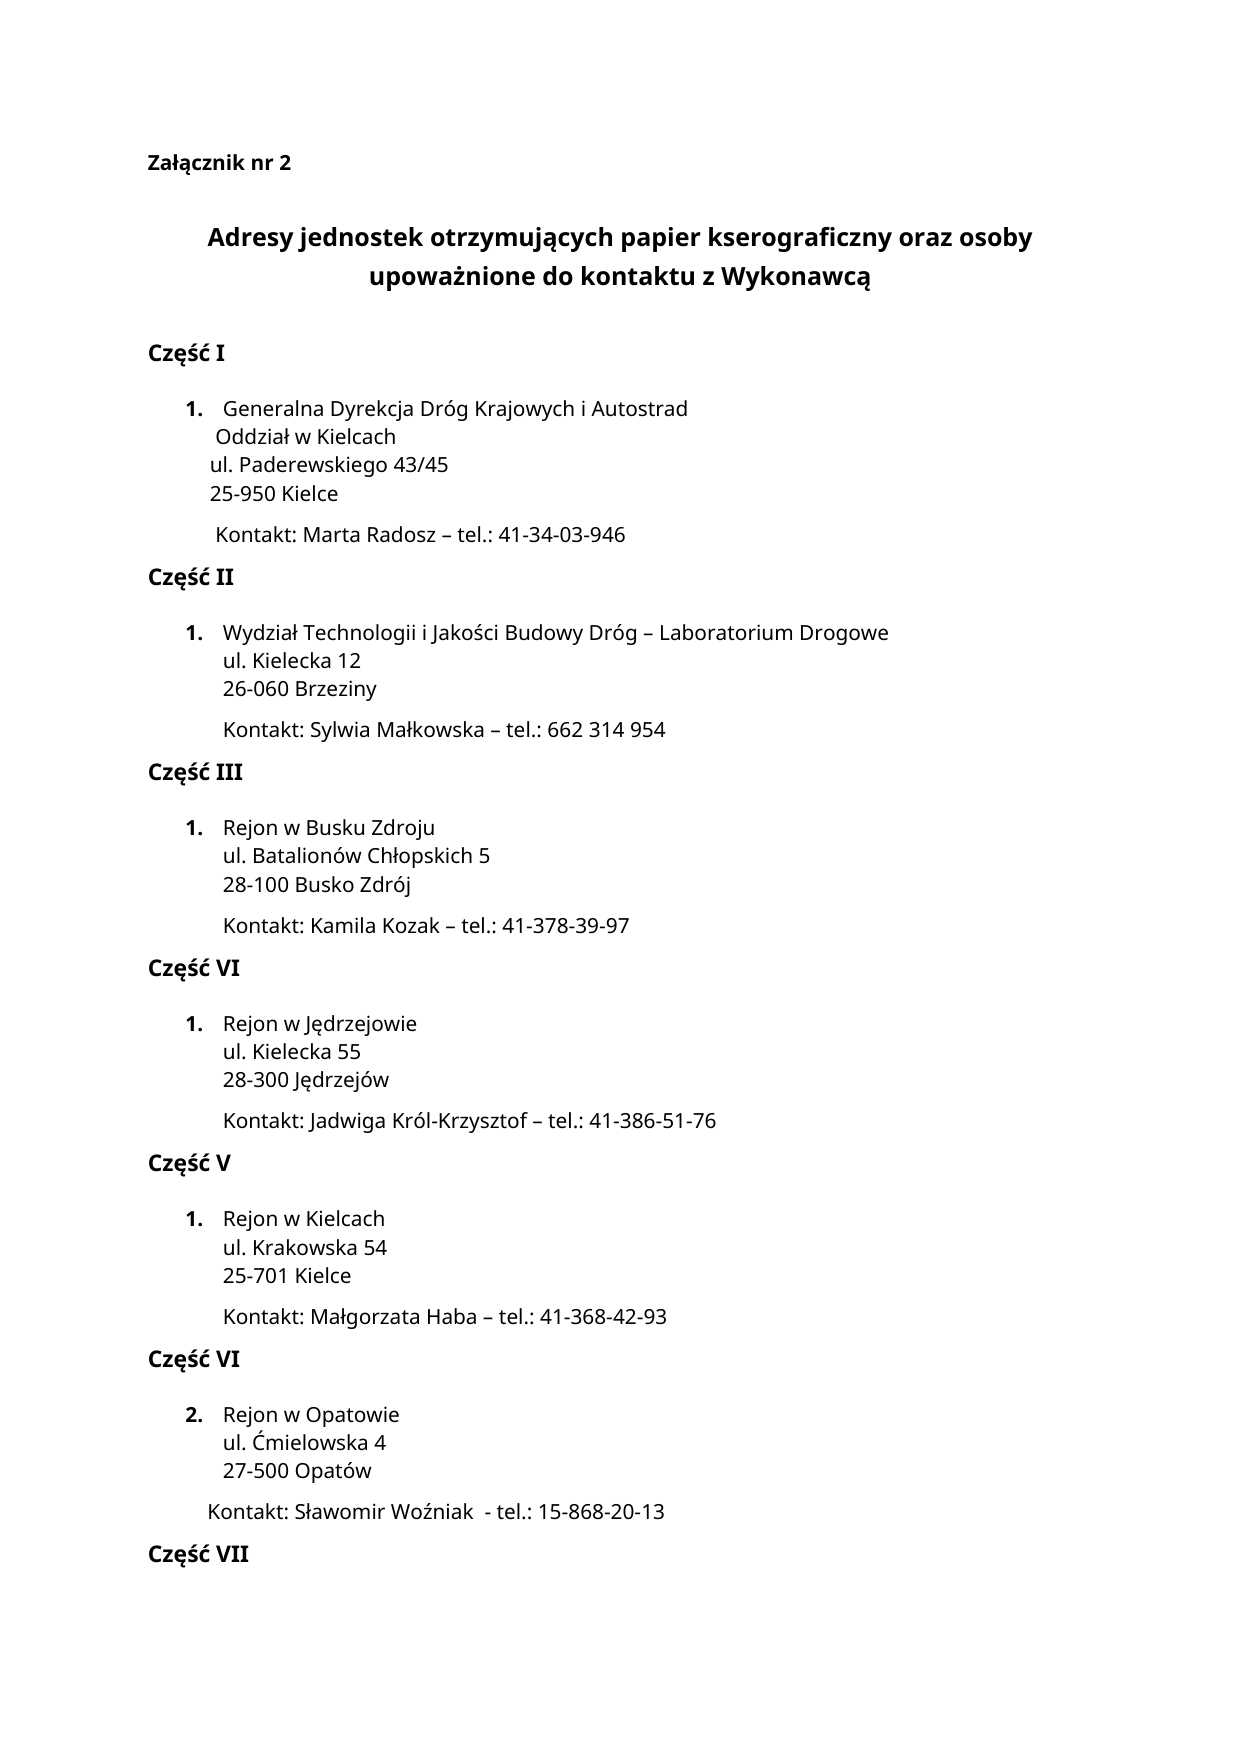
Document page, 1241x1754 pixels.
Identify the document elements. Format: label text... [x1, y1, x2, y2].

text 26-060 Brzeziny [223, 674, 1093, 703]
text Część II [148, 561, 1093, 592]
text Część I [148, 337, 1093, 368]
text Adresy jednostek otrzymujących papier kserograficzny oraz osoby upoważnione do kontaktu z Wykonawcą [148, 219, 1093, 293]
text Część VI [148, 952, 1093, 983]
text Część III [148, 756, 1093, 788]
text Część V [148, 1147, 1093, 1179]
list Generalna Dyrekcja Dróg Krajowych i Autostrad [185, 394, 1093, 422]
text Część VII [148, 1538, 1093, 1570]
text Kontakt: Sławomir Woźniak - tel.: 15-868-20-13 [148, 1497, 1093, 1526]
list Rejon w Busku Zdroju ul. Batalionów Chłopskich 5 28-100 Busko Zdrój [185, 813, 1093, 898]
list Wydział Technologii i Jakości Budowy Dróg – Laboratorium Drogowe [185, 618, 1093, 646]
text Kontakt: Małgorzata Haba – tel.: 41-368-42-93 [223, 1302, 1093, 1330]
text Kontakt: Sylwia Małkowska – tel.: 662 314 954 [223, 715, 1093, 744]
text Oddział w Kielcach ul. Paderewskiego 43/45 25-950 Kielce [177, 422, 1093, 507]
text Kontakt: Kamila Kozak – tel.: 41-378-39-97 [223, 911, 1093, 939]
list Rejon w Kielcach ul. Krakowska 54 25-701 Kielce [185, 1204, 1093, 1289]
text ul. Kielecka 12 [223, 646, 1093, 674]
list Rejon w Jędrzejowie ul. Kielecka 55 28-300 Jędrzejów [185, 1009, 1093, 1094]
text Kontakt: Jadwiga Król-Krzysztof – tel.: 41-386-51-76 [223, 1106, 1093, 1135]
text Kontakt: Marta Radosz – tel.: 41-34-03-946 [177, 520, 1093, 548]
text Część VI [148, 1343, 1093, 1374]
text Załącznik nr 2 [148, 148, 1093, 176]
list Rejon w Opatowie ul. Ćmielowska 4 27-500 Opatów [185, 1400, 1093, 1485]
